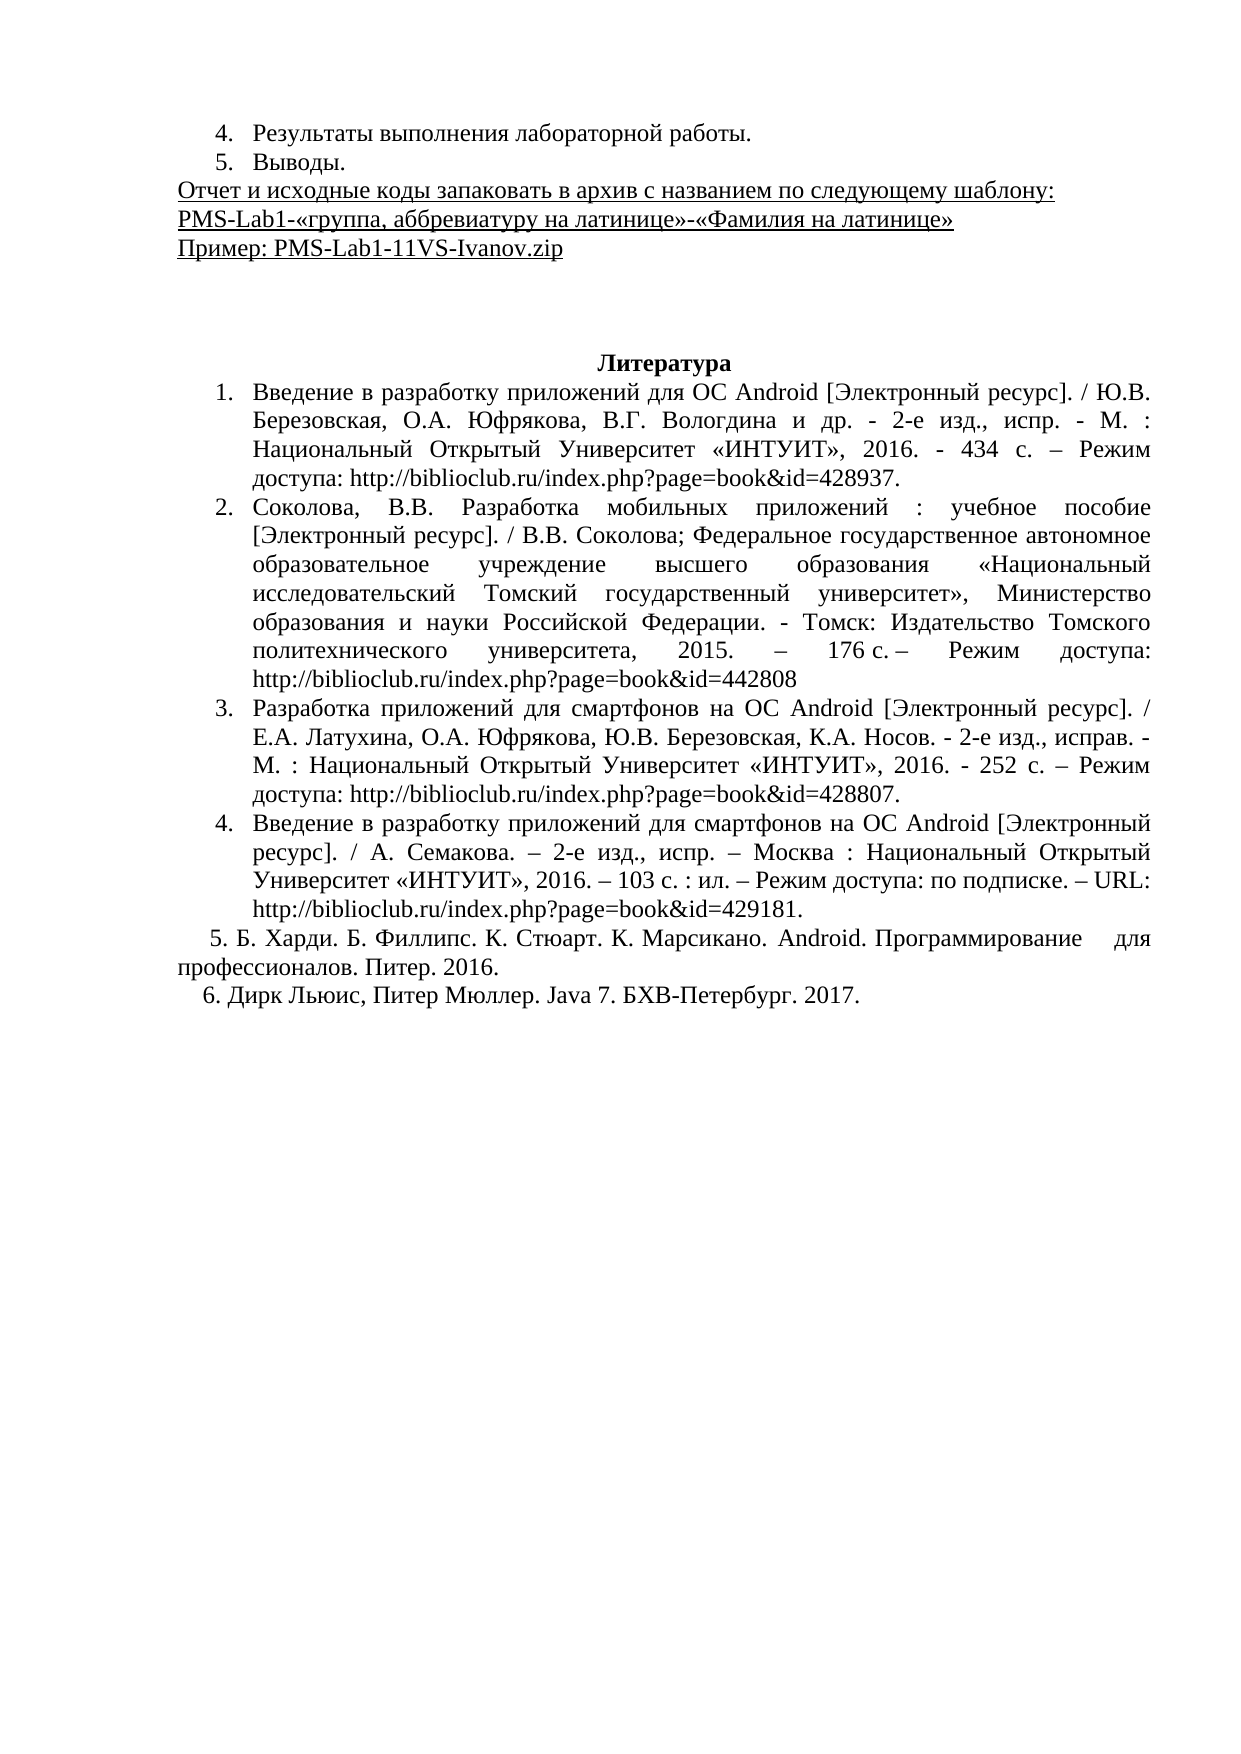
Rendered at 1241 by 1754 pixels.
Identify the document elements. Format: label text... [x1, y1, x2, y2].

subtitle Литература [177, 348, 1152, 377]
text PMS-Lab1-«группа, аббревиатуру на латинице»-«Фамилия на латинице» [177, 204, 1152, 233]
text 5. Б. Харди. Б. Филлипс. К. Стюарт. К. Марсикано. Android. Программирование для профессионалов. Питер. 2016. [177, 923, 1152, 981]
text Пример: PMS-Lab1-11VS-Ivanov.zip [177, 233, 1152, 262]
list Разработка приложений для смартфонов на ОС Аndroid [Электронный ресурс]. / Е.А. Латухина, О.А. Юфрякова, Ю.В. Березовская, К.А. Носов. - 2-е изд., исправ. - М. : Национальный Открытый Университет «ИНТУИТ», 2016. - 252 с. – Режим доступа: http://biblioclub.ru/index.php?page=book&id=428807. [215, 693, 1152, 808]
text Отчет и исходные коды запаковать в архив с названием по следующему шаблону: [177, 176, 1152, 204]
list Соколова, В.В. Разработка мобильных приложений : учебное пособие [Электронный ресурс]. / В.В. Соколова; Федеральное государственное автономное образовательное учреждение высшего образования «Национальный исследовательский Томский государственный университет», Министерство образования и науки Российской Федерации. - Томск: Издательство Томского политехнического университета, 2015. – 176 с. – Режим доступа: http://biblioclub.ru/index.php?page=book&id=442808 [215, 492, 1152, 693]
list Введение в разработку приложений для ОС Android [Электронный ресурс]. / Ю.В. Березовская, О.А. Юфрякова, В.Г. Вологдина и др. - 2-е изд., испр. - М. : Национальный Открытый Университет «ИНТУИТ», 2016. - 434 с. – Режим доступа: http://biblioclub.ru/index.php?page=book&id=428937. [215, 377, 1152, 492]
list Введение в разработку приложений для смартфонов на ОС Android [Электронный ресурс]. / А. Семакова. – 2-е изд., испр. – Москва : Национальный Открытый Университет «ИНТУИТ», 2016. – 103 с. : ил. – Режим доступа: по подписке. – URL: http://biblioclub.ru/index.php?page=book&id=429181. [215, 808, 1152, 923]
text 6. Дирк Льюис, Питер Мюллер. Java 7. БХВ-Петербург. 2017. [177, 981, 1152, 1009]
list Результаты выполнения лабораторной работы. [215, 118, 1152, 147]
list Выводы. [215, 147, 1152, 176]
